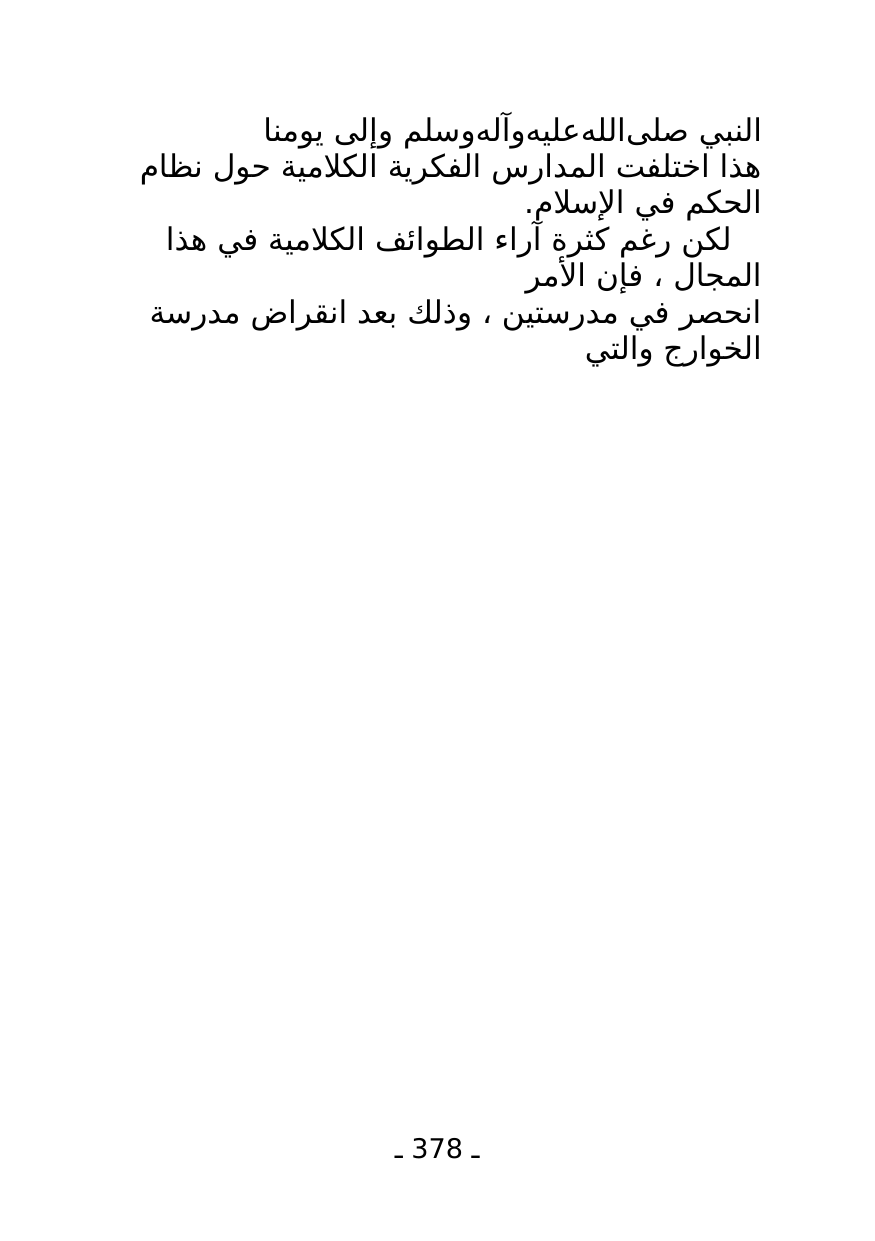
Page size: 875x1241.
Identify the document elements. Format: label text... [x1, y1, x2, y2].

text لكن رغم كثرة آراء الطوائف الكلامية في هذا المجال ، فإن الأمر انحصر في مدرستين ، وذلك بعد انقراض مدرسة الخوارج والتي [112, 221, 762, 395]
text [112, 112, 762, 221]
